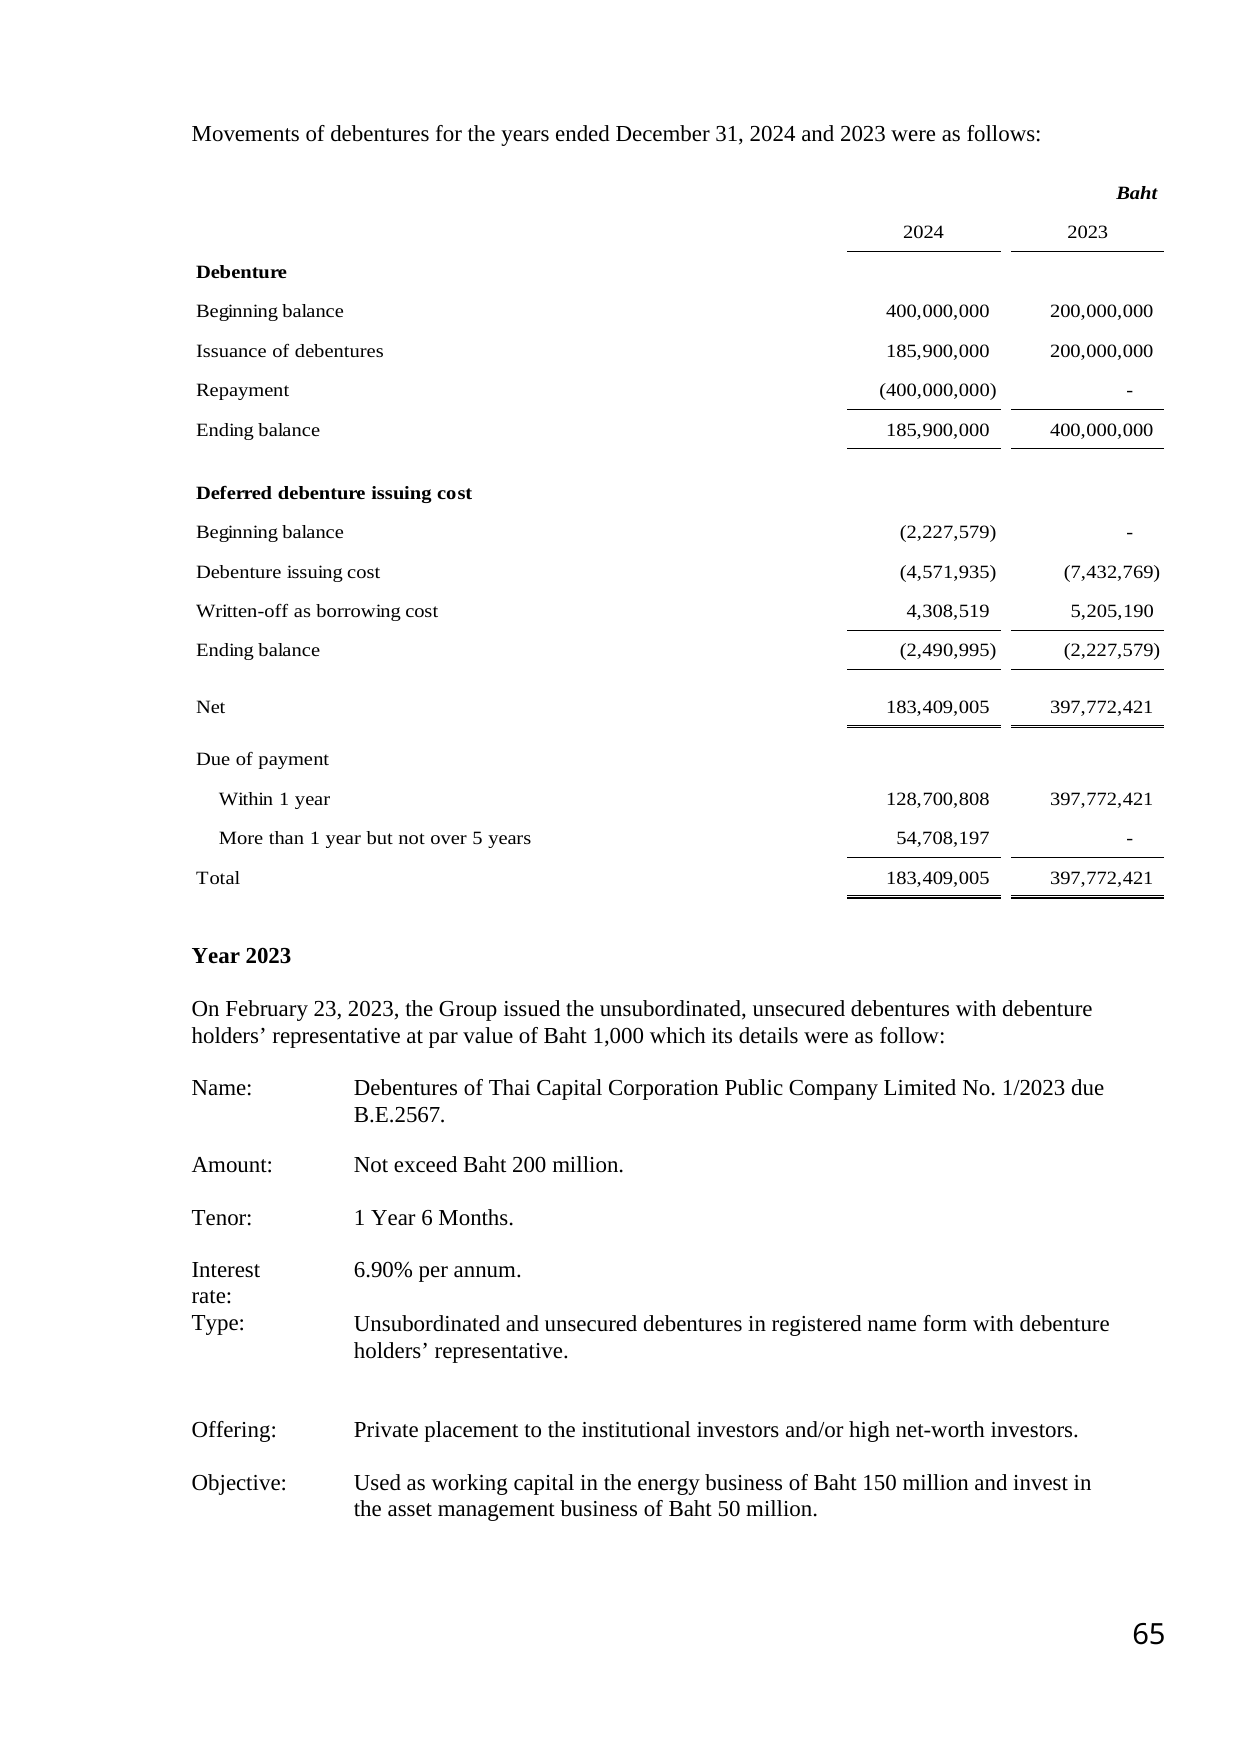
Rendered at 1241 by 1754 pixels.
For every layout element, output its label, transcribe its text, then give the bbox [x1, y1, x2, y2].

table_cell Tenor: [136, 1204, 298, 1256]
table_cell Unsubordinated and unsecured debentures in registered name form with debenture holders’ representative. [298, 1309, 1132, 1416]
table_cell Amount: [136, 1151, 298, 1204]
table_cell Type: [136, 1309, 298, 1416]
table_cell Objective: [136, 1469, 298, 1556]
text Movements of debentures for the years ended December 31, 2024 and 2023 were as follows: [191, 120, 1165, 146]
table_cell 6.90% per annum. [298, 1256, 1132, 1309]
table_cell Used as working capital in the energy business of Baht 150 million and invest in the asset management business of Baht 50 million. [298, 1469, 1132, 1556]
table_header Debentures of Thai Capital Corporation Public Company Limited No. 1/2023 due B.E.2567. [298, 1074, 1132, 1151]
table_cell Offering: [136, 1416, 298, 1469]
table_header Name: [136, 1074, 298, 1151]
text On February 23, 2023, the Group issued the unsubordinated, unsecured debentures with debenture holders’ representative at par value of Baht 1,000 which its details were as follow: [191, 995, 1165, 1048]
table_cell Interest rate: [136, 1256, 298, 1309]
text Year 2023 [191, 943, 1165, 969]
table_cell Private placement to the institutional investors and/or high net-worth investors. [298, 1416, 1132, 1469]
table_cell 1 Year 6 Months. [298, 1204, 1132, 1256]
table_cell Not exceed Baht 200 million. [298, 1151, 1132, 1204]
